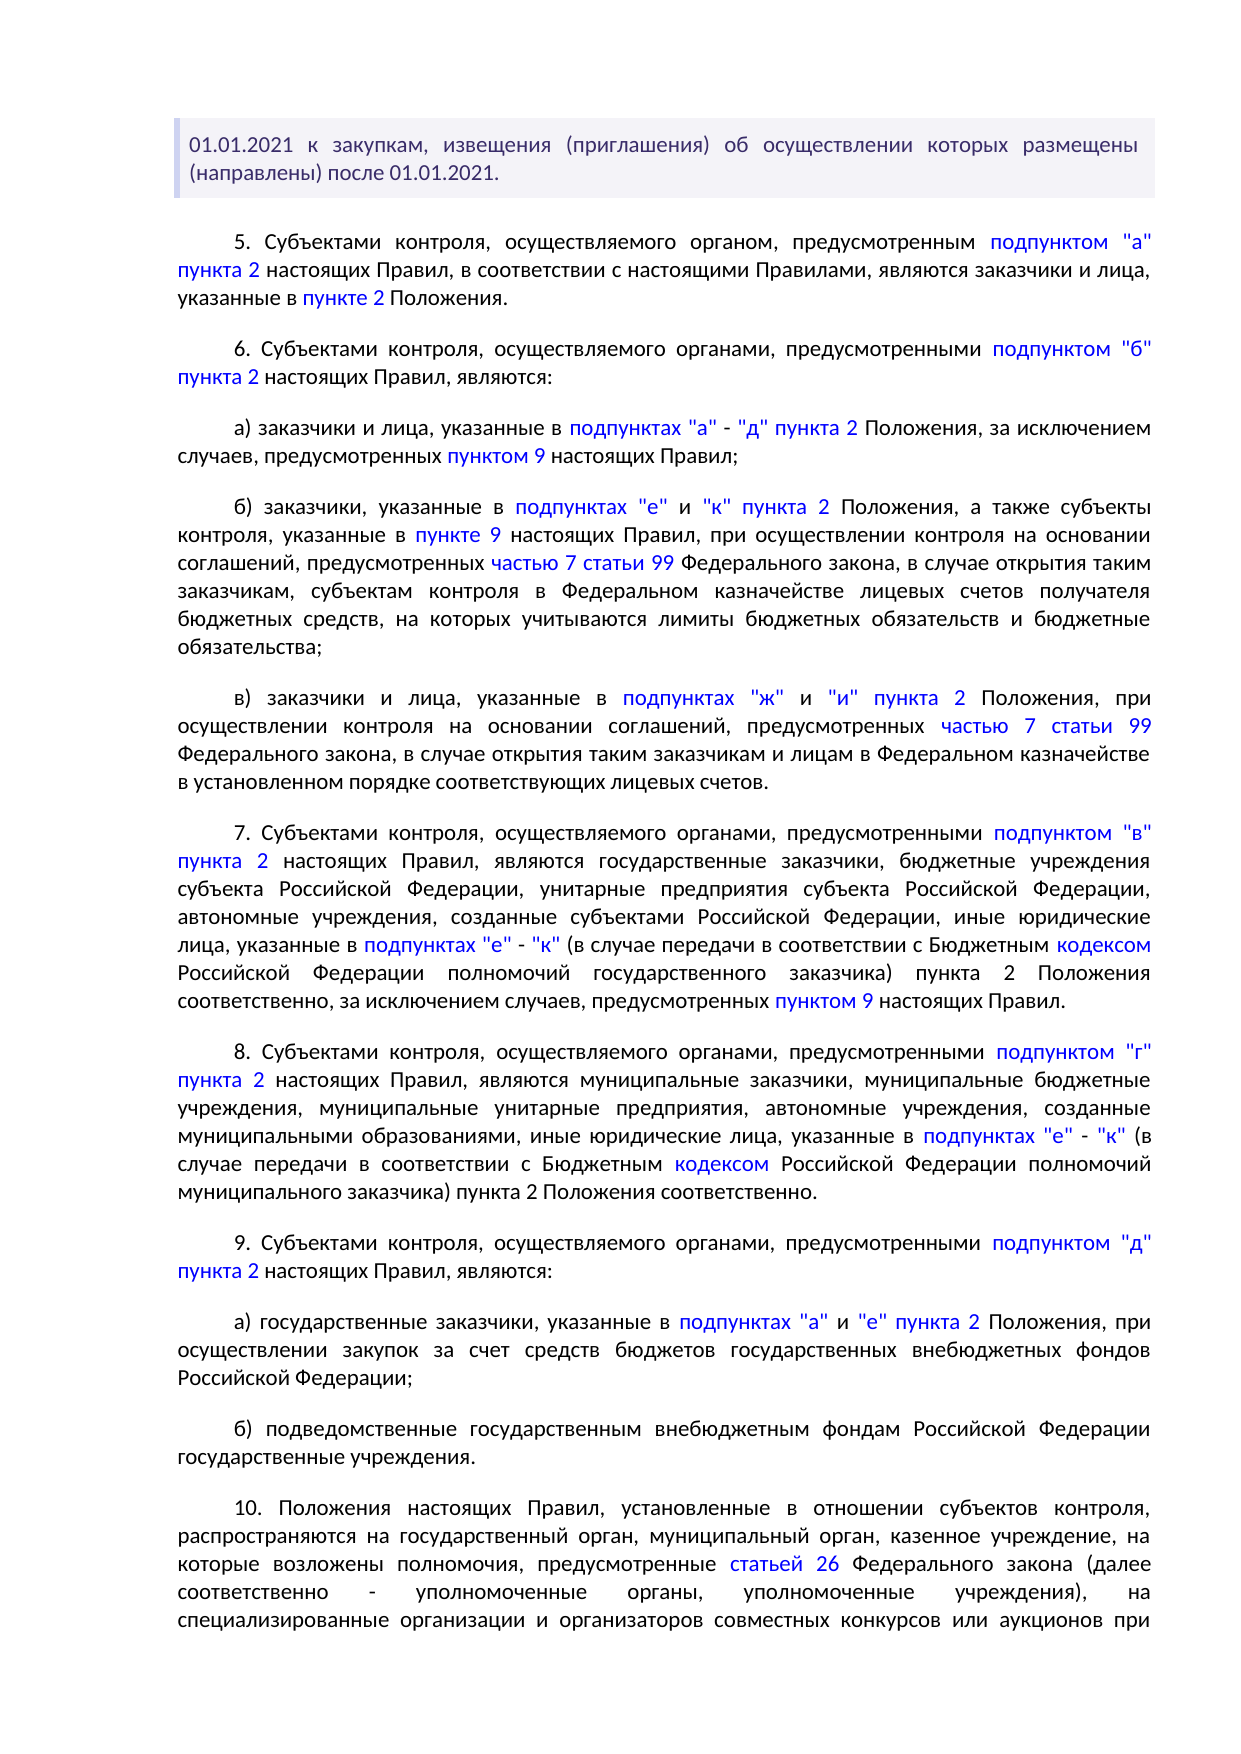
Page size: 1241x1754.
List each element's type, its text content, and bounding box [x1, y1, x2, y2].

text 9. Субъектами контроля, осуществляемого органами, предусмотренными подпунктом "д" пункта 2 настоящих Правил, являются: [177, 1228, 1152, 1284]
text 6. Субъектами контроля, осуществляемого органами, предусмотренными подпунктом "б" пункта 2 настоящих Правил, являются: [177, 334, 1152, 390]
text б) заказчики, указанные в подпунктах "е" и "к" пункта 2 Положения, а также субъекты контроля, указанные в пункте 9 настоящих Правил, при осуществлении контроля на основании соглашений, предусмотренных частью 7 статьи 99 Федерального закона, в случае открытия таким заказчикам, субъектам контроля в Федеральном казначействе лицевых счетов получателя бюджетных средств, на которых учитываются лимиты бюджетных обязательств и бюджетные обязательства; [177, 492, 1152, 660]
text 5. Субъектами контроля, осуществляемого органом, предусмотренным подпунктом "а" пункта 2 настоящих Правил, в соответствии с настоящими Правилами, являются заказчики и лица, указанные в пункте 2 Положения. [177, 227, 1152, 311]
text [177, 1493, 1152, 1633]
text а) заказчики и лица, указанные в подпунктах "а" - "д" пункта 2 Положения, за исключением случаев, предусмотренных пунктом 9 настоящих Правил; [177, 413, 1152, 469]
text в) заказчики и лица, указанные в подпунктах "ж" и "и" пункта 2 Положения, при осуществлении контроля на основании соглашений, предусмотренных частью 7 статьи 99 Федерального закона, в случае открытия таким заказчикам и лицам в Федеральном казначействе в установленном порядке соответствующих лицевых счетов. [177, 683, 1152, 795]
text 7. Субъектами контроля, осуществляемого органами, предусмотренными подпунктом "в" пункта 2 настоящих Правил, являются государственные заказчики, бюджетные учреждения субъекта Российской Федерации, унитарные предприятия субъекта Российской Федерации, автономные учреждения, созданные субъектами Российской Федерации, иные юридические лица, указанные в подпунктах "е" - "к" (в случае передачи в соответствии с Бюджетным кодексом Российской Федерации полномочий государственного заказчика) пункта 2 Положения соответственно, за исключением случаев, предусмотренных пунктом 9 настоящих Правил. [177, 818, 1152, 1014]
text а) государственные заказчики, указанные в подпунктах "а" и "е" пункта 2 Положения, при осуществлении закупок за счет средств бюджетов государственных внебюджетных фондов Российской Федерации; [177, 1307, 1152, 1391]
text б) подведомственные государственным внебюджетным фондам Российской Федерации государственные учреждения. [177, 1414, 1152, 1470]
text 8. Субъектами контроля, осуществляемого органами, предусмотренными подпунктом "г" пункта 2 настоящих Правил, являются муниципальные заказчики, муниципальные бюджетные учреждения, муниципальные унитарные предприятия, автономные учреждения, созданные муниципальными образованиями, иные юридические лица, указанные в подпунктах "е" - "к" (в случае передачи в соответствии с Бюджетным кодексом Российской Федерации полномочий муниципального заказчика) пункта 2 Положения соответственно. [177, 1037, 1152, 1205]
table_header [180, 118, 1149, 198]
